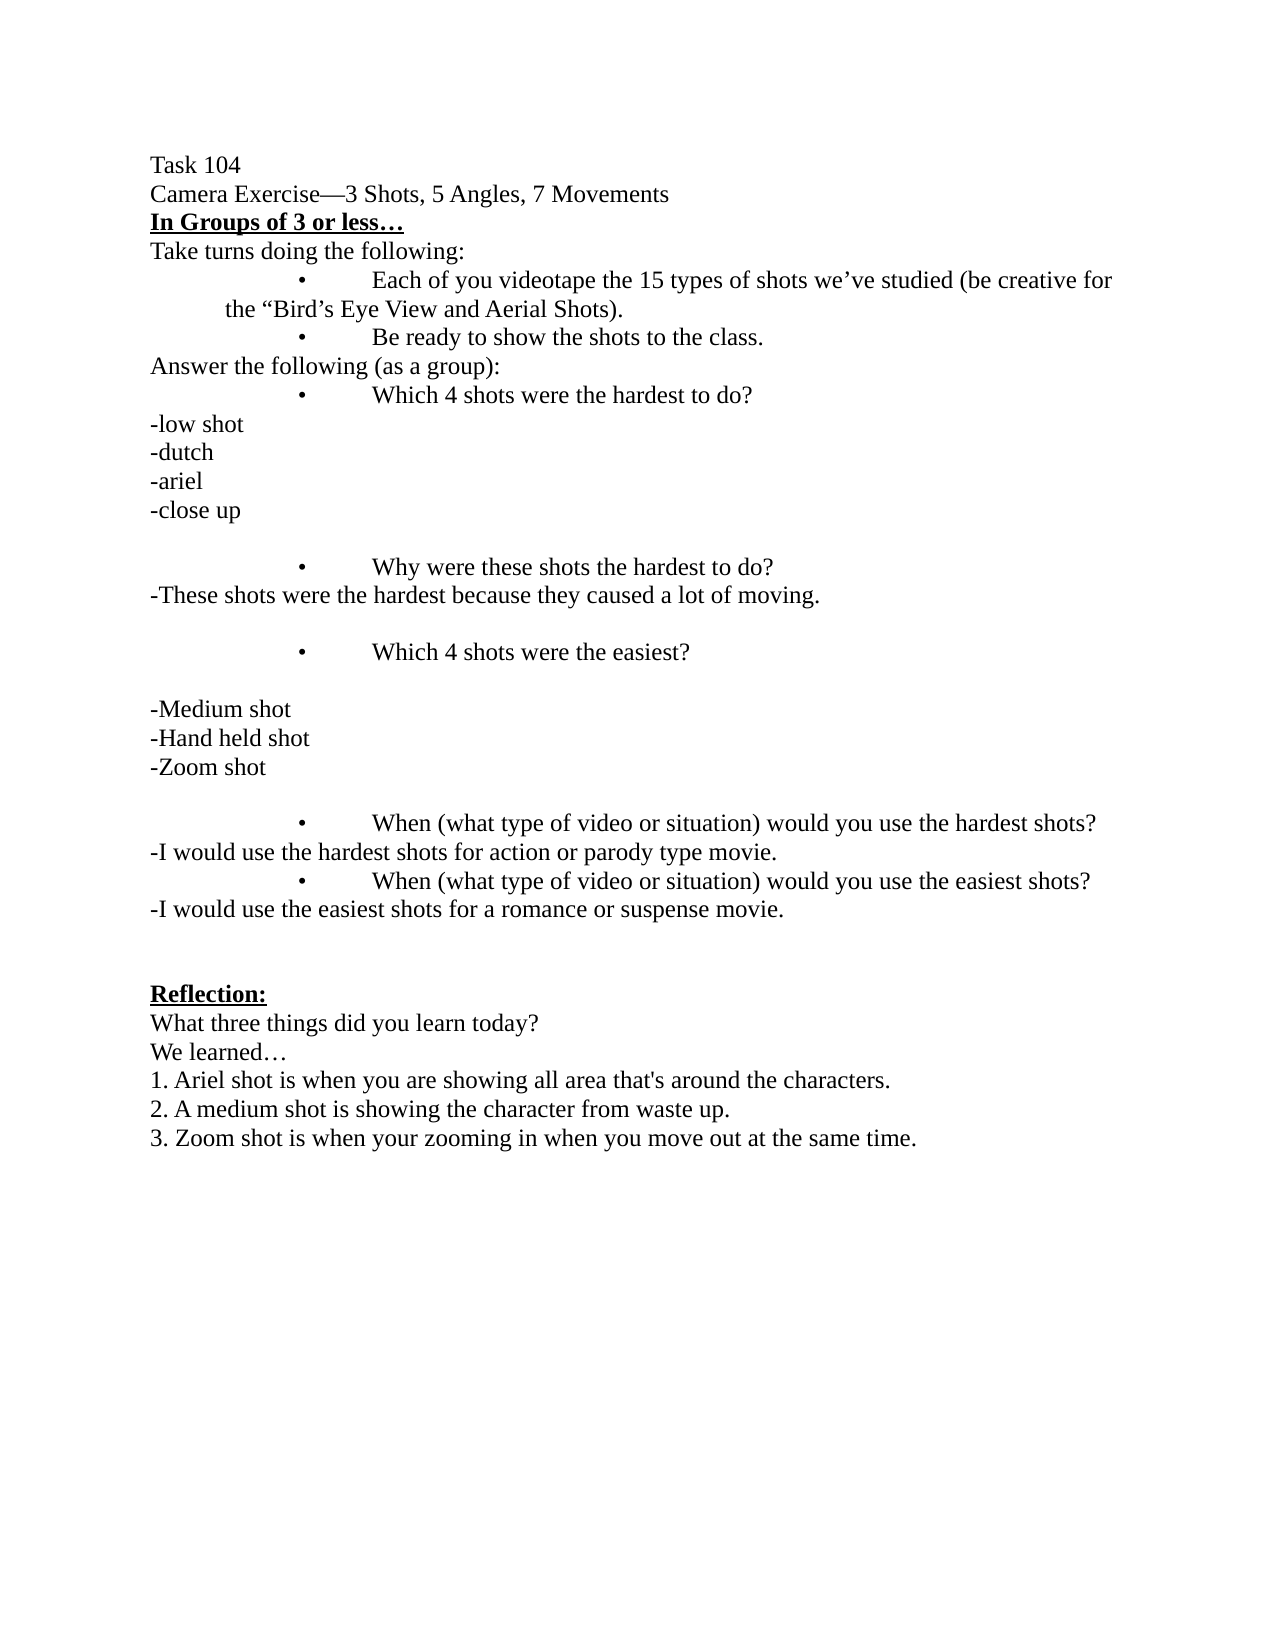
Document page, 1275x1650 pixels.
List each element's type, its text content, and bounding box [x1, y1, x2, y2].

text • Which 4 shots were the easiest? [225, 639, 1125, 667]
text • Be ready to show the shots to the class. [225, 322, 1125, 351]
text 2. A medium shot is showing the character from waste up. [150, 1099, 1125, 1127]
text Answer the following (as a group): [150, 351, 1125, 380]
text 1. Ariel shot is when you are showing all area that's around the characters. [150, 1070, 1125, 1099]
text 3. Zoom shot is when your zooming in when you move out at the same time. [150, 1127, 1125, 1156]
text • When (what type of video or situation) would you use the easiest shots? [225, 869, 1125, 897]
text -Zoom shot [150, 754, 1125, 782]
text -ariel [150, 466, 1125, 495]
text • Each of you videotape the 15 types of shots we’ve studied (be creative for the “Bird’s Eye View and Aerial Shots). [225, 265, 1125, 322]
text -I would use the hardest shots for action or parody type movie. [150, 840, 1125, 869]
text • When (what type of video or situation) would you use the hardest shots? [225, 811, 1125, 840]
text -Medium shot [150, 696, 1125, 725]
text We learned… [150, 1041, 1125, 1070]
text -Hand held shot [150, 725, 1125, 754]
text Reflection: [150, 984, 1125, 1012]
text -low shot [150, 409, 1125, 437]
text Take turns doing the following: [150, 236, 1125, 265]
text Camera Exercise—3 Shots, 5 Angles, 7 Movements [150, 179, 1125, 207]
text -These shots were the hardest because they caused a lot of moving. [150, 581, 1125, 610]
text • Which 4 shots were the hardest to do? [225, 380, 1125, 409]
text In Groups of 3 or less… [150, 207, 1125, 236]
text -close up [150, 495, 1125, 524]
text Task 104 [150, 150, 1125, 179]
text -I would use the easiest shots for a romance or suspense movie. [150, 897, 1125, 926]
text -dutch [150, 437, 1125, 466]
text • Why were these shots the hardest to do? [225, 552, 1125, 581]
text What three things did you learn today? [150, 1012, 1125, 1041]
